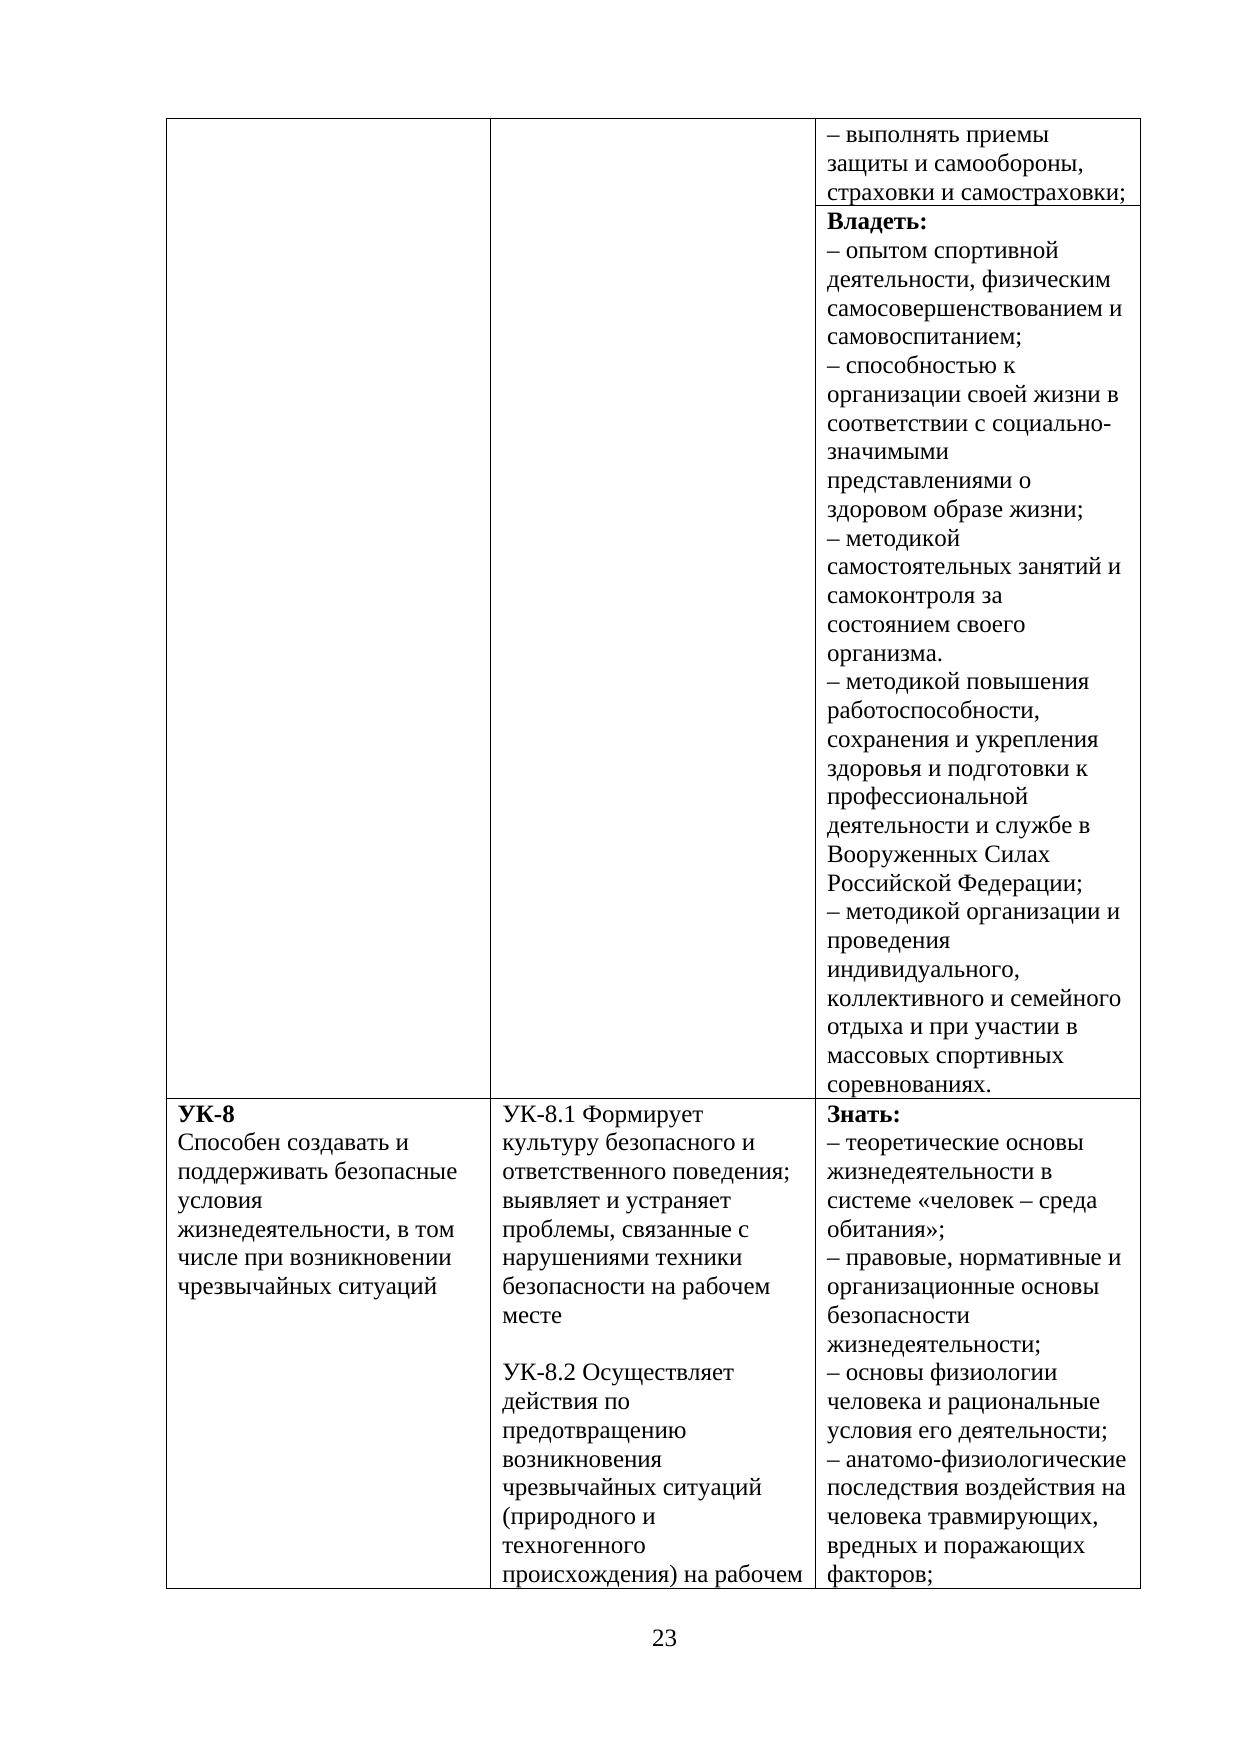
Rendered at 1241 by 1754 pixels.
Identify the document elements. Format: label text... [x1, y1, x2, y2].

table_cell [816, 1099, 1140, 1587]
table_cell Владеть: – опытом спортивной деятельности, физическим самосовершенствованием и самовоспитанием; – способностью к организации своей жизни в соответствии с социально-значимыми представлениями о здоровом образе жизни; – методикой самостоятельных занятий и самоконтроля за состоянием своего организма. – методикой повышения работоспособности, сохранения и укрепления здоровья и подготовки к профессиональной деятельности и службе в Вооруженных Силах Российской Федерации; – методикой организации и проведения индивидуального, коллективного и семейного отдыха и при участии в массовых спортивных соревнованиях. [816, 206, 1140, 1098]
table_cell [167, 1099, 490, 1587]
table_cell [816, 119, 1140, 205]
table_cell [491, 1099, 815, 1587]
